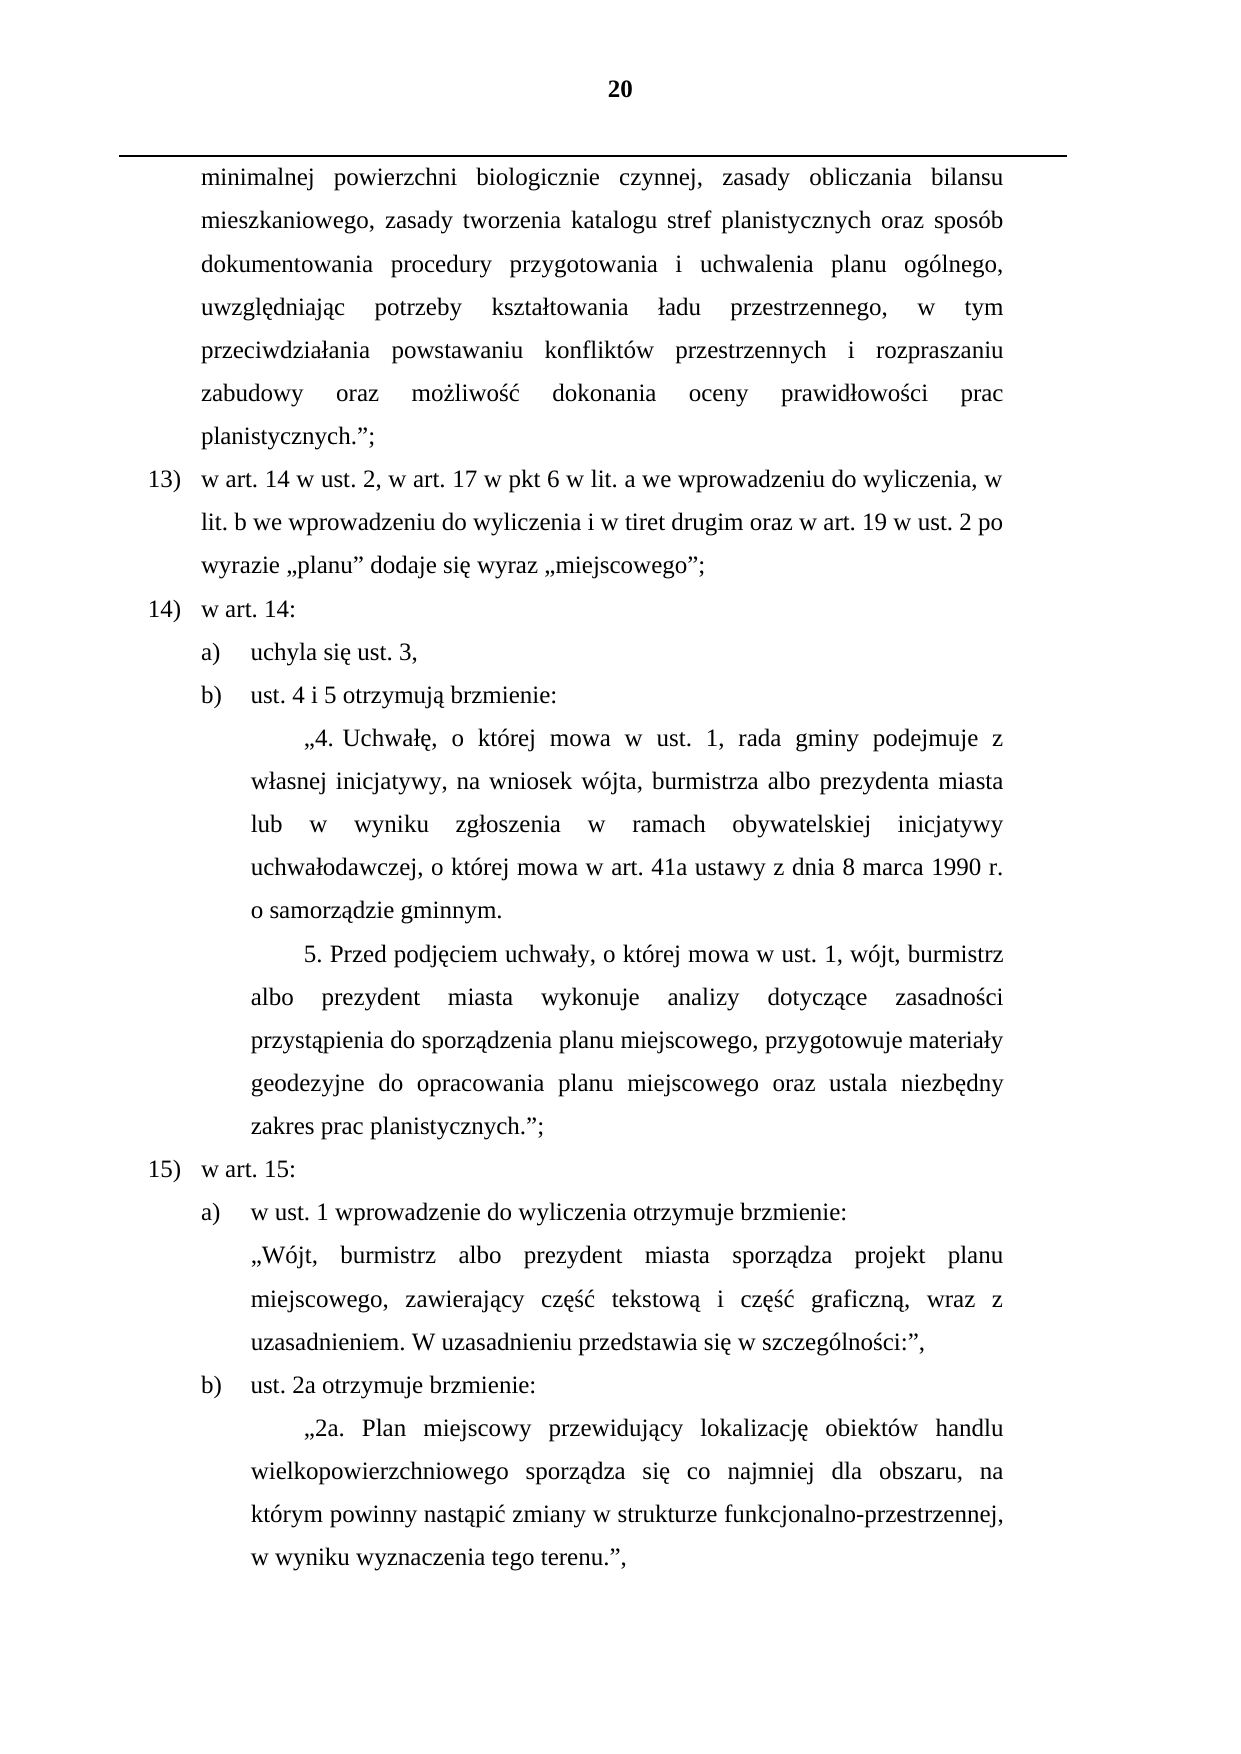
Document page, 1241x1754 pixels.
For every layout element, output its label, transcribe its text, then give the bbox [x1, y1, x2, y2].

text a) w ust. 1 wprowadzenie do wyliczenia otrzymuje brzmienie: [201, 1197, 1004, 1226]
text „Wójt, burmistrz albo prezydent miasta sporządza projekt planu miejscowego, zawierający część tekstową i część graficzną, wraz z uzasadnieniem. W uzasadnieniu przedstawia się w szczególności:”, [251, 1241, 1004, 1356]
text 14) w art. 14: [148, 594, 1004, 622]
text b) ust. 2a otrzymuje brzmienie: [201, 1370, 1004, 1399]
text „2a. Plan miejscowy przewidujący lokalizację obiektów handlu wielkopowierzchniowego sporządza się co najmniej dla obszaru, na którym powinny nastąpić zmiany w strukturze funkcjonalno-przestrzennej, w wyniku wyznaczenia tego terenu.”, [251, 1413, 1004, 1571]
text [201, 162, 1004, 450]
text 15) w art. 15: [148, 1154, 1004, 1183]
text a) uchyla się ust. 3, [201, 637, 1004, 666]
text 5. Przed podjęciem uchwały, o której mowa w ust. 1, wójt, burmistrz albo prezydent miasta wykonuje analizy dotyczące zasadności przystąpienia do sporządzenia planu miejscowego, przygotowuje materiały geodezyjne do opracowania planu miejscowego oraz ustala niezbędny zakres prac planistycznych.”; [251, 939, 1004, 1140]
text „4. Uchwałę, o której mowa w ust. 1, rada gminy podejmuje z własnej inicjatywy, na wniosek wójta, burmistrza albo prezydenta miasta lub w wyniku zgłoszenia w ramach obywatelskiej inicjatywy uchwałodawczej, o której mowa w art. 41a ustawy z dnia 8 marca 1990 r. o samorządzie gminnym. [251, 723, 1004, 924]
text 13) w art. 14 w ust. 2, w art. 17 w pkt 6 w lit. a we wprowadzeniu do wyliczenia, w lit. b we wprowadzeniu do wyliczenia i w tiret drugim oraz w art. 19 w ust. 2 po wyrazie „planu” dodaje się wyraz „miejscowego”; [148, 464, 1004, 579]
text b) ust. 4 i 5 otrzymują brzmienie: [201, 680, 1004, 709]
